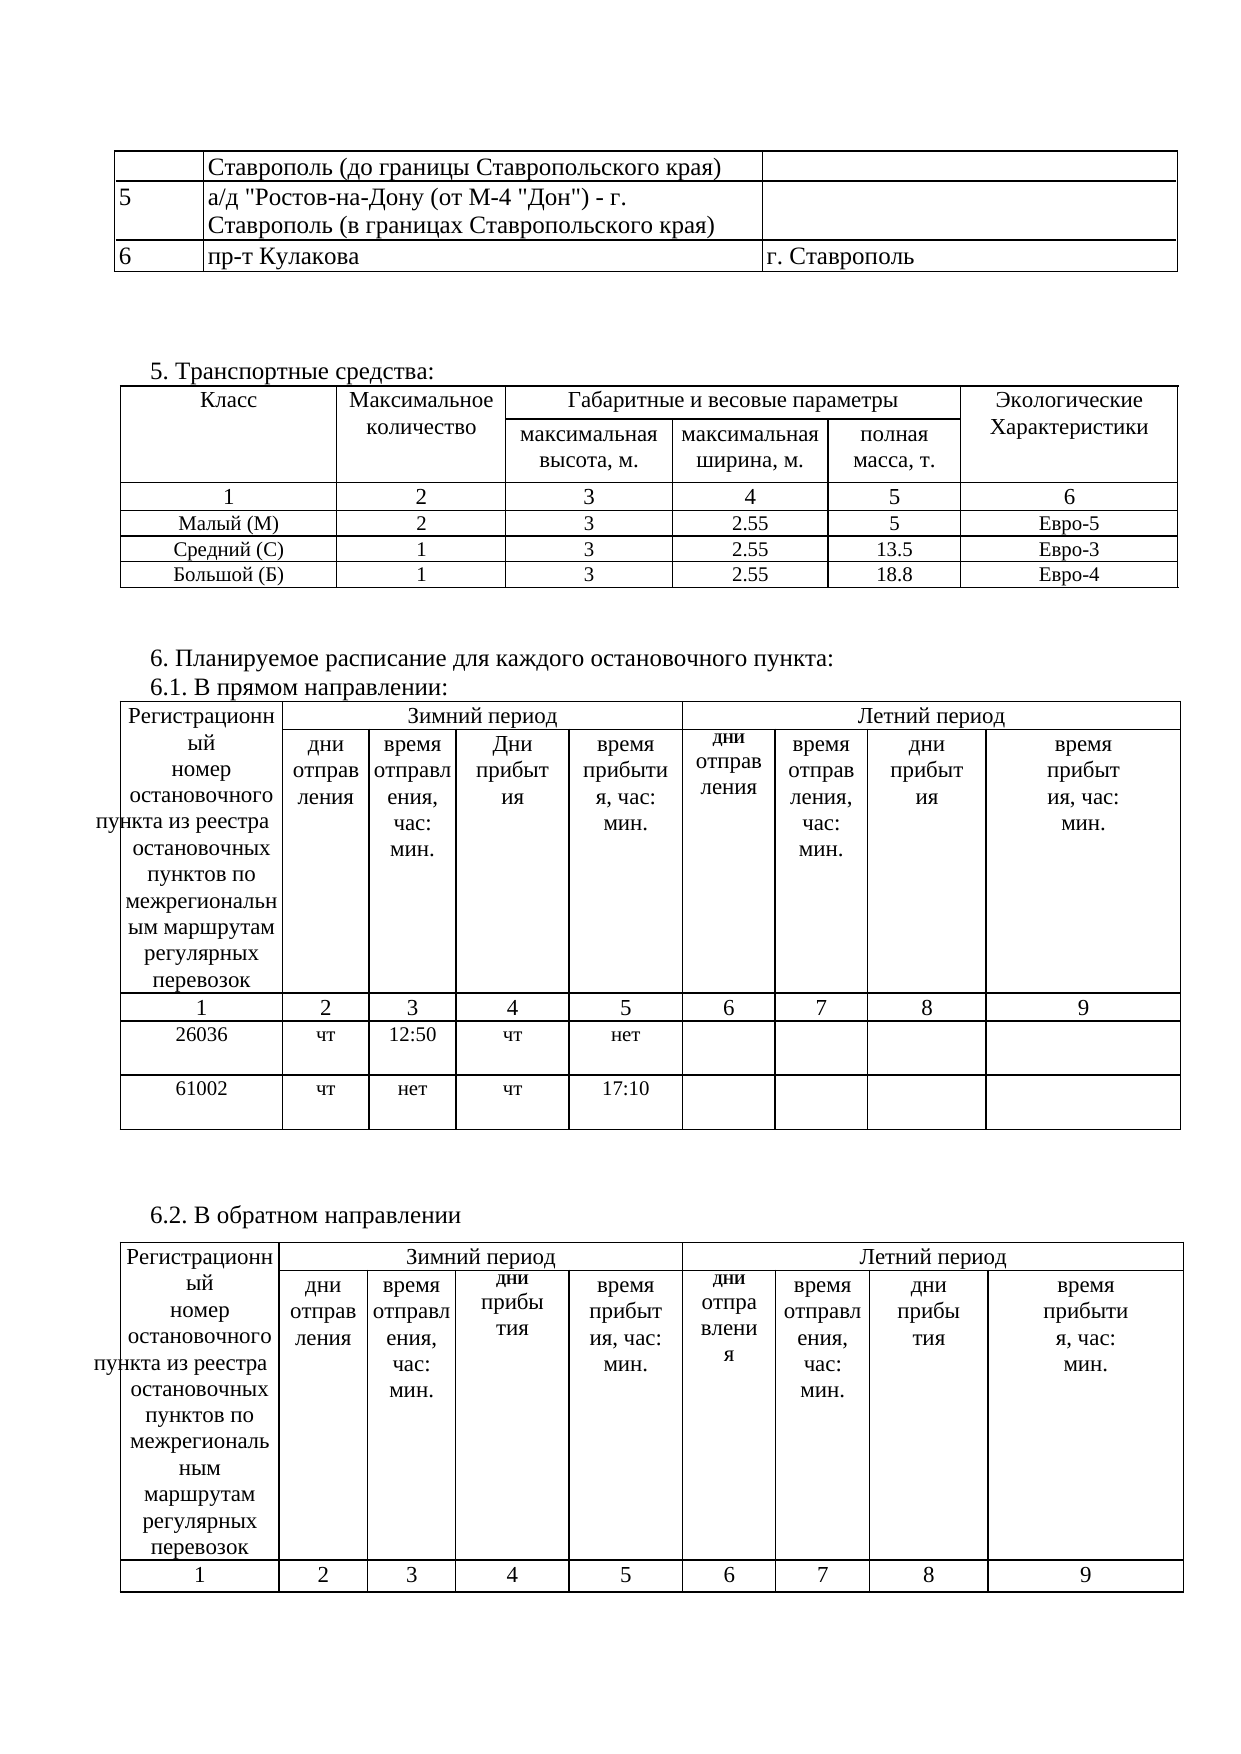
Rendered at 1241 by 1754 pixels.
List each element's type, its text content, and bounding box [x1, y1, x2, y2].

table_cell ДНИ отправ ления [683, 730, 774, 992]
table_cell 5 [570, 1561, 682, 1591]
table_cell 2.55 [673, 562, 827, 586]
table_cell 2.55 [673, 537, 827, 561]
table_cell время отправл ения, час: мин. [776, 1271, 869, 1559]
table_cell 2 [280, 1561, 367, 1591]
table_header Летний период [683, 1243, 1183, 1269]
table_cell 3 [370, 994, 455, 1020]
table_header Летний период [683, 702, 1180, 728]
table_cell 13.5 [829, 537, 960, 561]
table_cell время прибыти я, час: мин. [989, 1271, 1183, 1559]
table_cell 9 [989, 1561, 1183, 1591]
table_cell 5 [829, 511, 960, 535]
table_header Регистрационный номер остановочного пункта из реестра остановочных пунктов по межрегиональным маршрутам регулярных перевозок [121, 702, 282, 992]
table_cell время прибыти я, час: мин. [570, 730, 682, 992]
table_cell ДНИ прибы тия [456, 1271, 568, 1559]
table_cell Дни прибыт ия [457, 730, 568, 992]
table_cell а/д "Ростов-на-Дону (от М-4 "Дон") - г. Ставрополь (в границах Ставропольского края) [204, 182, 762, 239]
table_cell время отправл ения, час: мин. [370, 730, 455, 992]
table_cell 6 [683, 1561, 775, 1591]
table_cell пр-т Кулакова [204, 241, 762, 271]
table_cell 3 [506, 562, 672, 586]
table_cell 61002 [121, 1076, 282, 1129]
table_cell дни прибыт ия [868, 730, 985, 992]
table_cell 9 [987, 994, 1180, 1020]
table_cell [776, 1076, 867, 1129]
table_cell 18.8 [829, 562, 960, 586]
table_cell 12:50 [370, 1022, 455, 1074]
table_cell Малый (М) [121, 511, 336, 535]
table_cell 3 [506, 483, 672, 509]
table_cell время прибыт ия, час: мин. [570, 1271, 682, 1559]
text 6.2. В обратном направлении [150, 1200, 1090, 1229]
table_cell Евро-4 [961, 562, 1177, 586]
table_cell 8 [868, 994, 985, 1020]
table_cell [987, 1022, 1180, 1074]
table_cell [683, 1022, 774, 1074]
table_cell 8 [870, 1561, 987, 1591]
table_cell 4 [115, 152, 203, 180]
table_cell 1 [121, 483, 336, 509]
table_cell дни прибы тия [870, 1271, 987, 1559]
table_header Зимний период [280, 1243, 682, 1269]
table_cell нет [570, 1022, 682, 1074]
table_cell дни отправ ления [280, 1271, 367, 1559]
table_cell Евро-3 [961, 537, 1177, 561]
table_cell Большой (Б) [121, 562, 336, 586]
table_header Класс [121, 387, 336, 482]
table_header Зимний период [283, 702, 682, 728]
table_cell максимальная ширина, м. [673, 420, 827, 482]
table_cell [763, 180, 1177, 239]
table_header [121, 1243, 278, 1559]
table_cell нет [370, 1076, 455, 1129]
table_cell 4 [457, 994, 568, 1020]
table_cell ДНИ отпра влени я [683, 1271, 775, 1559]
table_header Максимальное количество [337, 387, 505, 482]
table_cell 6 [961, 483, 1177, 509]
table_cell полная масса, т. [829, 420, 960, 482]
table_header Габаритные и весовые параметры [506, 387, 960, 418]
table_cell 5 [115, 181, 203, 239]
table_cell дни отправ ления [283, 730, 368, 992]
table_cell 2.55 [673, 511, 827, 535]
table_cell 4 [456, 1561, 568, 1591]
table_cell [987, 1076, 1180, 1129]
text 6.1. В прямом направлении: [150, 672, 1090, 701]
table_cell 1 [337, 537, 505, 561]
table_cell 6 [115, 240, 203, 271]
table_header Экологические Характеристики [961, 387, 1177, 482]
table_cell максимальная высота, м. [506, 420, 672, 482]
table_cell 26036 [121, 1022, 282, 1074]
table_cell 17:10 [570, 1076, 682, 1129]
table_cell 3 [506, 511, 672, 535]
table_cell 2 [283, 994, 368, 1020]
table_cell [683, 1076, 774, 1129]
table_cell чт [283, 1022, 368, 1074]
table_cell 4 [673, 483, 827, 509]
table_cell чт [283, 1076, 368, 1129]
table_cell 7 [776, 1561, 869, 1591]
table_cell 1 [121, 994, 282, 1020]
table_cell чт [457, 1076, 568, 1129]
table_cell 5 [570, 994, 682, 1020]
table_cell 5 [829, 483, 960, 509]
table_cell 2 [337, 511, 505, 535]
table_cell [204, 152, 762, 180]
table_cell 7 [776, 994, 867, 1020]
table_cell 6 [683, 994, 774, 1020]
table_cell [776, 1022, 867, 1074]
table_cell [763, 152, 1177, 180]
table_cell 1 [121, 1561, 278, 1591]
table_cell Евро-5 [961, 511, 1177, 535]
table_cell 3 [506, 537, 672, 561]
table_cell [868, 1022, 985, 1074]
text 6. Планируемое расписание для каждого остановочного пункта: [150, 643, 1090, 672]
table_cell чт [457, 1022, 568, 1074]
table_cell 2 [337, 483, 505, 509]
table_cell [868, 1076, 985, 1129]
table_cell г. Ставрополь [763, 239, 1177, 271]
table_cell 3 [368, 1561, 455, 1591]
table_cell 1 [337, 562, 505, 586]
table_cell время отправл ения, час: мин. [368, 1271, 455, 1559]
text 5. Транспортные средства: [150, 356, 1090, 385]
table_cell Средний (С) [121, 537, 336, 561]
table_cell время прибыт ия, час: мин. [987, 730, 1180, 992]
table_cell время отправ ления, час: мин. [776, 730, 867, 992]
